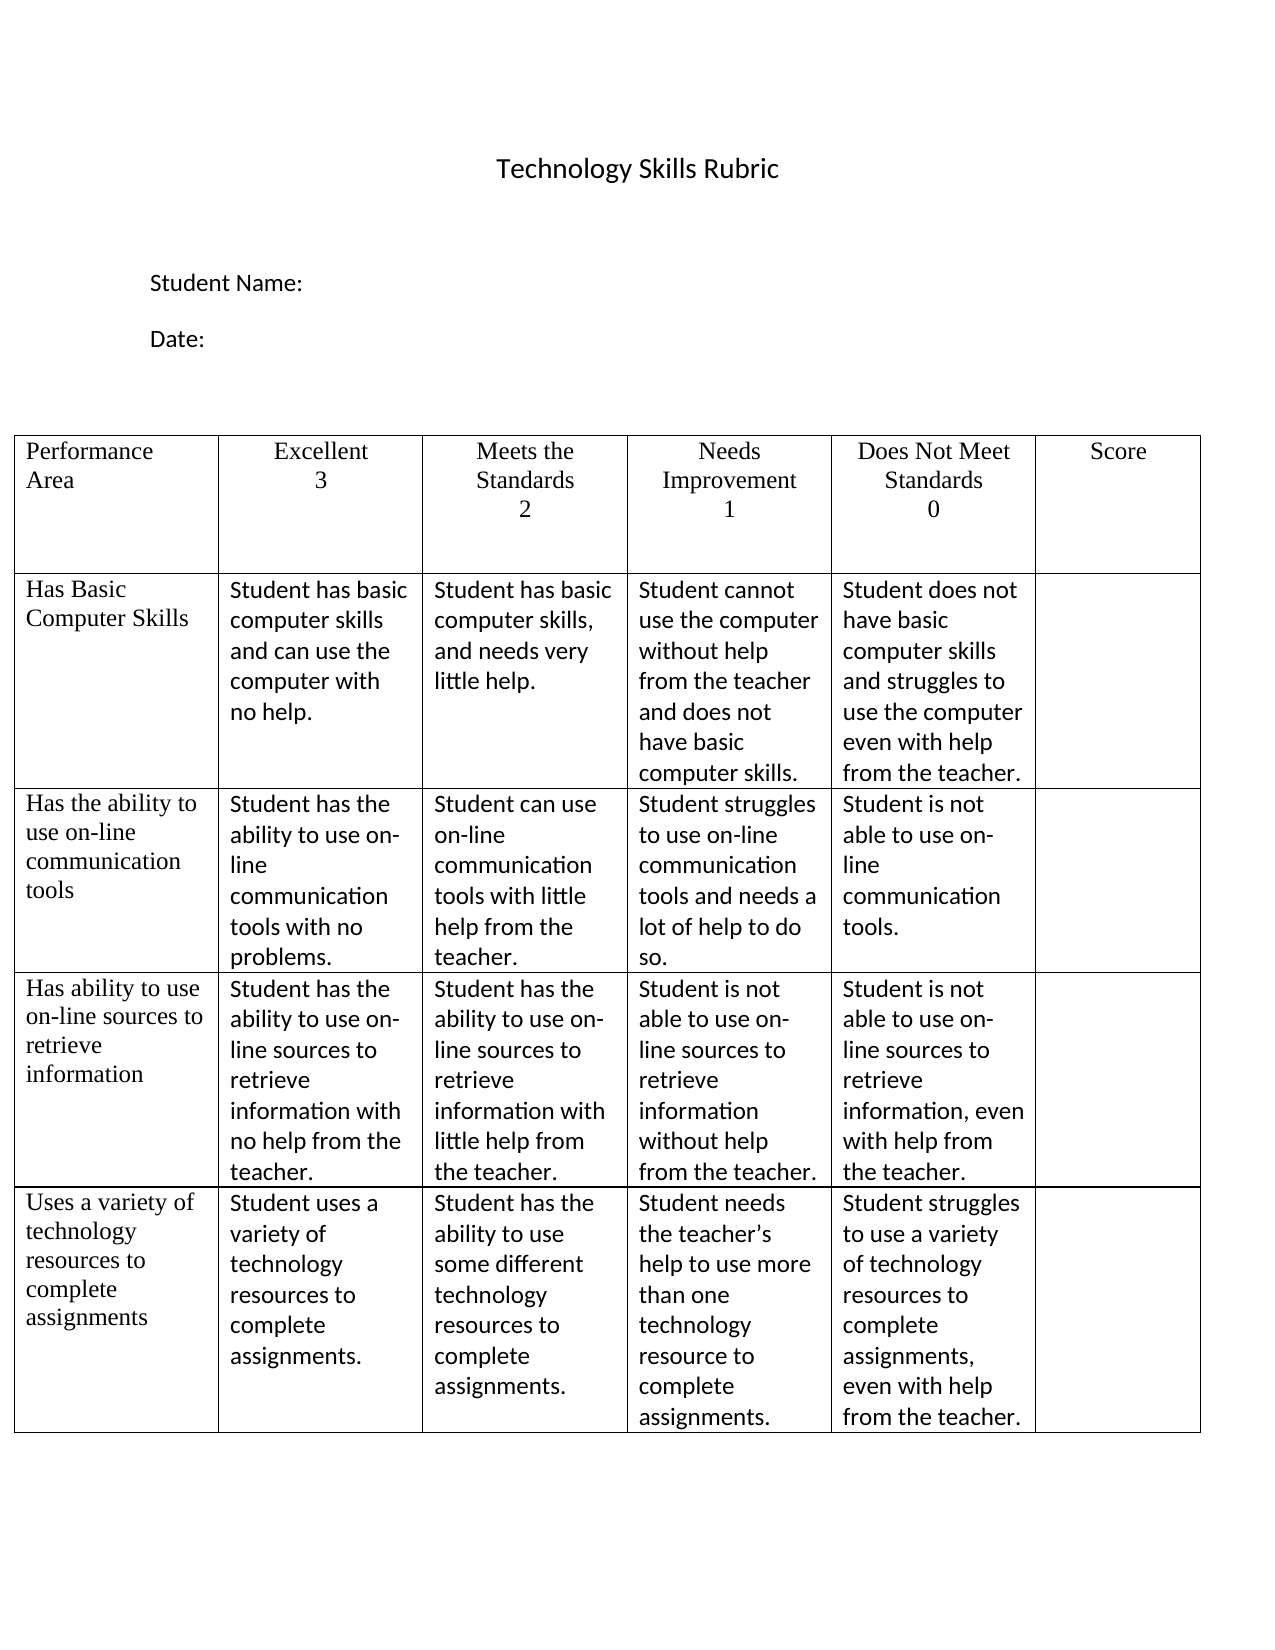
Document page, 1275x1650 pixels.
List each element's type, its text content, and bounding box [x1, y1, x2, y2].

table_cell Has ability to use on-line sources to retrieve information [15, 973, 218, 1186]
table_cell Has the ability to use on-line communication tools [15, 789, 218, 972]
table_cell Student can use on-line communication tools with little help from the teacher. [423, 789, 627, 972]
table_header Meets the Standards 2 [423, 436, 627, 573]
table_cell Uses a variety of technology resources to complete assignments [15, 1188, 218, 1432]
table_cell Student has the ability to use on-line sources to retrieve information with little help from the teacher. [423, 973, 627, 1186]
table_cell Student is not able to use on-line sources to retrieve information, even with help from the teacher. [832, 973, 1035, 1186]
table_cell Student uses a variety of technology resources to complete assignments. [219, 1188, 422, 1432]
table_cell [1036, 789, 1200, 972]
text Technology Skills Rubric [150, 150, 1125, 186]
table_cell Student struggles to use a variety of technology resources to complete assignments, even with help from the teacher. [832, 1188, 1035, 1432]
table_cell Has Basic Computer Skills [15, 574, 218, 787]
table_cell Student has basic computer skills and can use the computer with no help. [219, 574, 422, 787]
table_header Needs Improvement 1 [628, 436, 831, 573]
table_header Performance Area [15, 436, 218, 573]
text Student Name: [150, 268, 1125, 298]
table_cell Student does not have basic computer skills and struggles to use the computer even with help from the teacher. [832, 574, 1035, 787]
table_cell [1036, 973, 1200, 1186]
text Date: [150, 323, 1125, 354]
table_header Score [1036, 436, 1200, 573]
table_cell [1036, 1188, 1200, 1432]
table_cell Student has the ability to use on-line sources to retrieve information with no help from the teacher. [219, 973, 422, 1186]
table_cell Student has basic computer skills, and needs very little help. [423, 574, 627, 787]
table_cell Student cannot use the computer without help from the teacher and does not have basic computer skills. [628, 574, 831, 787]
table_cell [1036, 574, 1200, 787]
table_cell Student has the ability to use on-line communication tools with no problems. [219, 789, 422, 972]
table_header Does Not Meet Standards 0 [832, 436, 1035, 573]
table_cell Student has the ability to use some different technology resources to complete assignments. [423, 1188, 627, 1432]
table_cell Student is not able to use on-line sources to retrieve information without help from the teacher. [628, 973, 831, 1186]
table_cell Student struggles to use on-line communication tools and needs a lot of help to do so. [628, 789, 831, 972]
table_cell Student needs the teacher’s help to use more than one technology resource to complete assignments. [628, 1188, 831, 1432]
table_header Excellent 3 [219, 436, 422, 573]
table_cell Student is not able to use on-line communication tools. [832, 789, 1035, 972]
